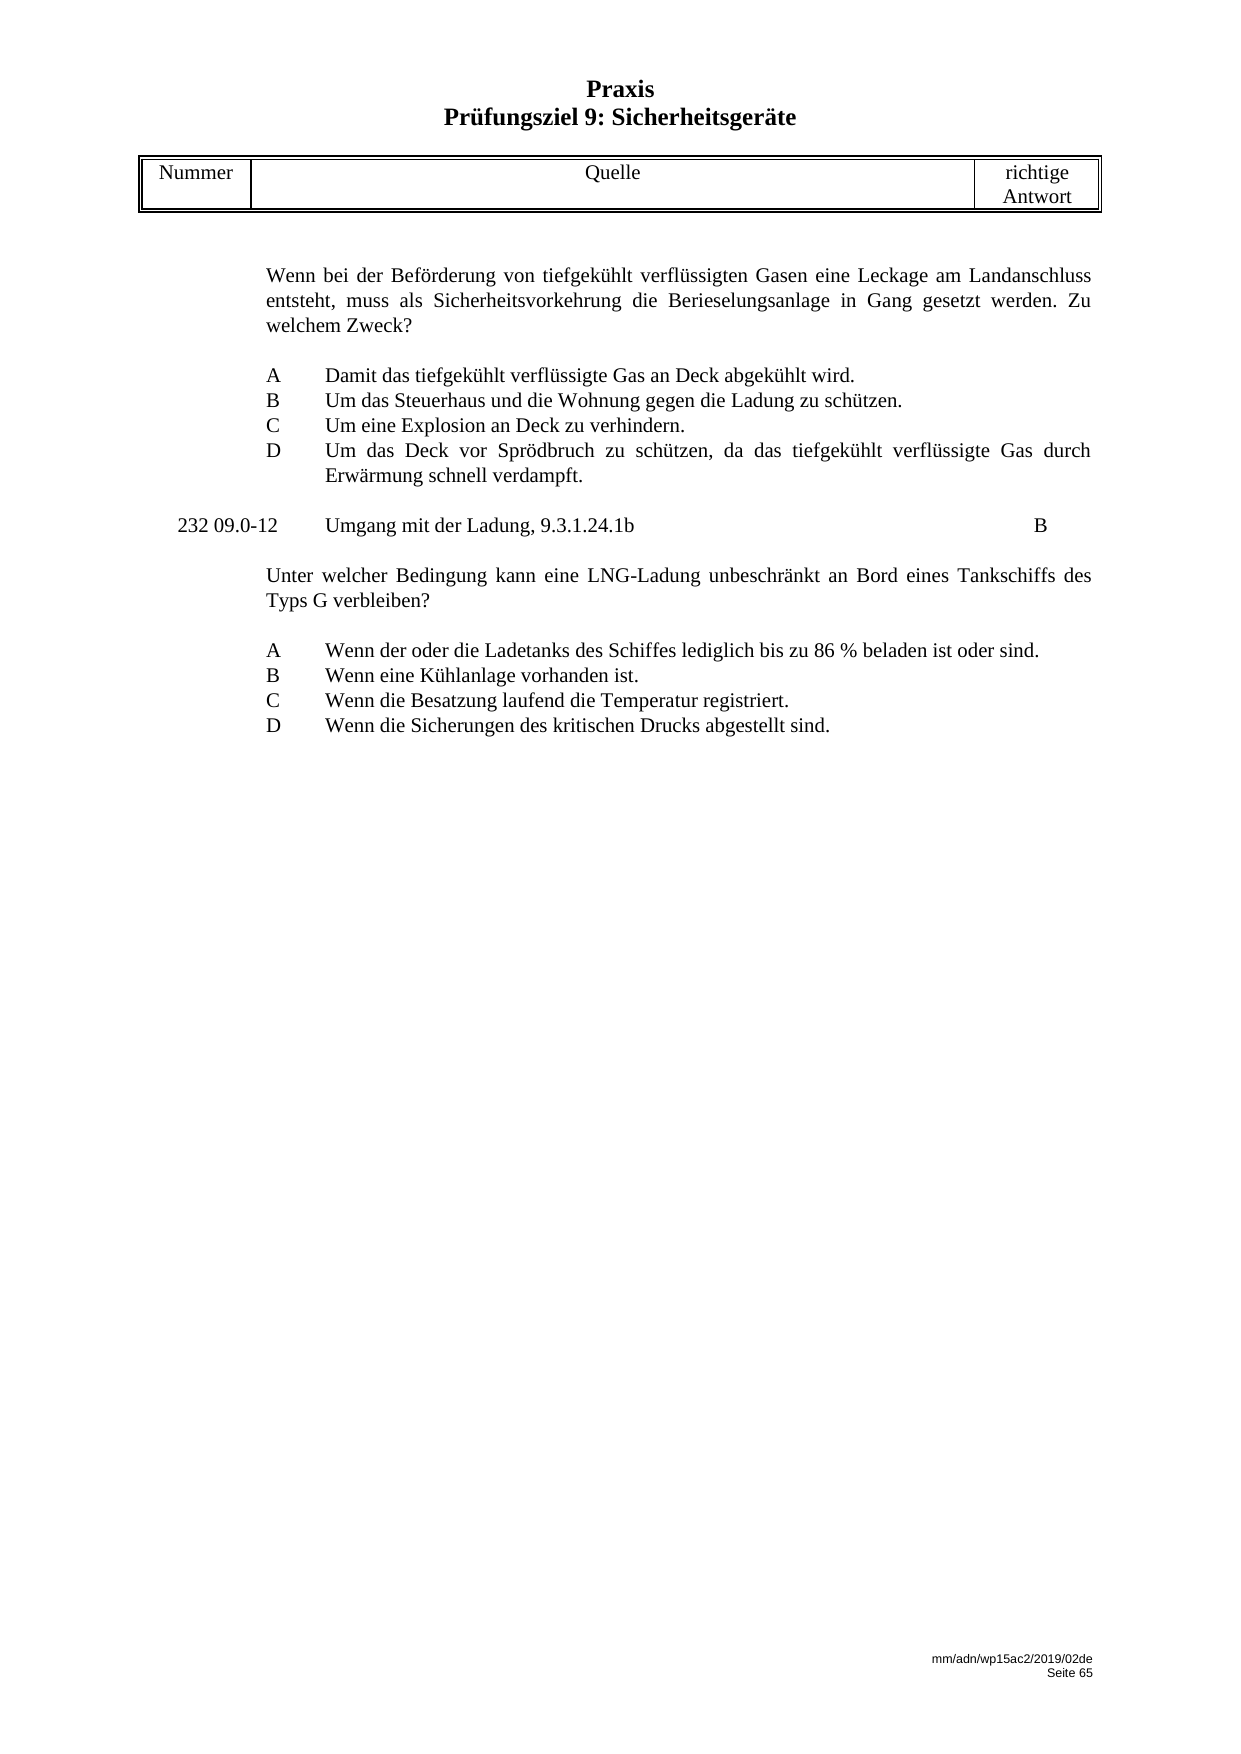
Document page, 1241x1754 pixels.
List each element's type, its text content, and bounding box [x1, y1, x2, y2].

text Wenn bei der Beförderung von tiefgekühlt verflüssigten Gasen eine Leckage am Landanschluss entsteht, muss als Sicherheitsvorkehrung die Berieselungsanlage in Gang gesetzt werden. Zu welchem Zweck? [148, 262, 1093, 337]
text B Wenn eine Kühlanlage vorhanden ist. [148, 662, 1093, 687]
text 232 09.0-12 Umgang mit der Ladung, 9.3.1.24.1b B [148, 512, 1093, 537]
text A Wenn der oder die Ladetanks des Schiffes lediglich bis zu 86 % beladen ist oder sind. [148, 637, 1093, 662]
text C Um eine Explosion an Deck zu verhindern. [148, 412, 1093, 437]
text A Damit das tiefgekühlt verflüssigte Gas an Deck abgekühlt wird. [148, 362, 1093, 387]
text B Um das Steuerhaus und die Wohnung gegen die Ladung zu schützen. [148, 387, 1093, 412]
text C Wenn die Besatzung laufend die Temperatur registriert. [148, 687, 1093, 712]
text Unter welcher Bedingung kann eine LNG-Ladung unbeschränkt an Bord eines Tankschiffs des Typs G verbleiben? [148, 562, 1093, 612]
text D Wenn die Sicherungen des kritischen Drucks abgestellt sind. [148, 712, 1093, 737]
text D Um das Deck vor Sprödbruch zu schützen, da das tiefgekühlt verflüssigte Gas durch Erwärmung schnell verdampft. [148, 437, 1093, 487]
